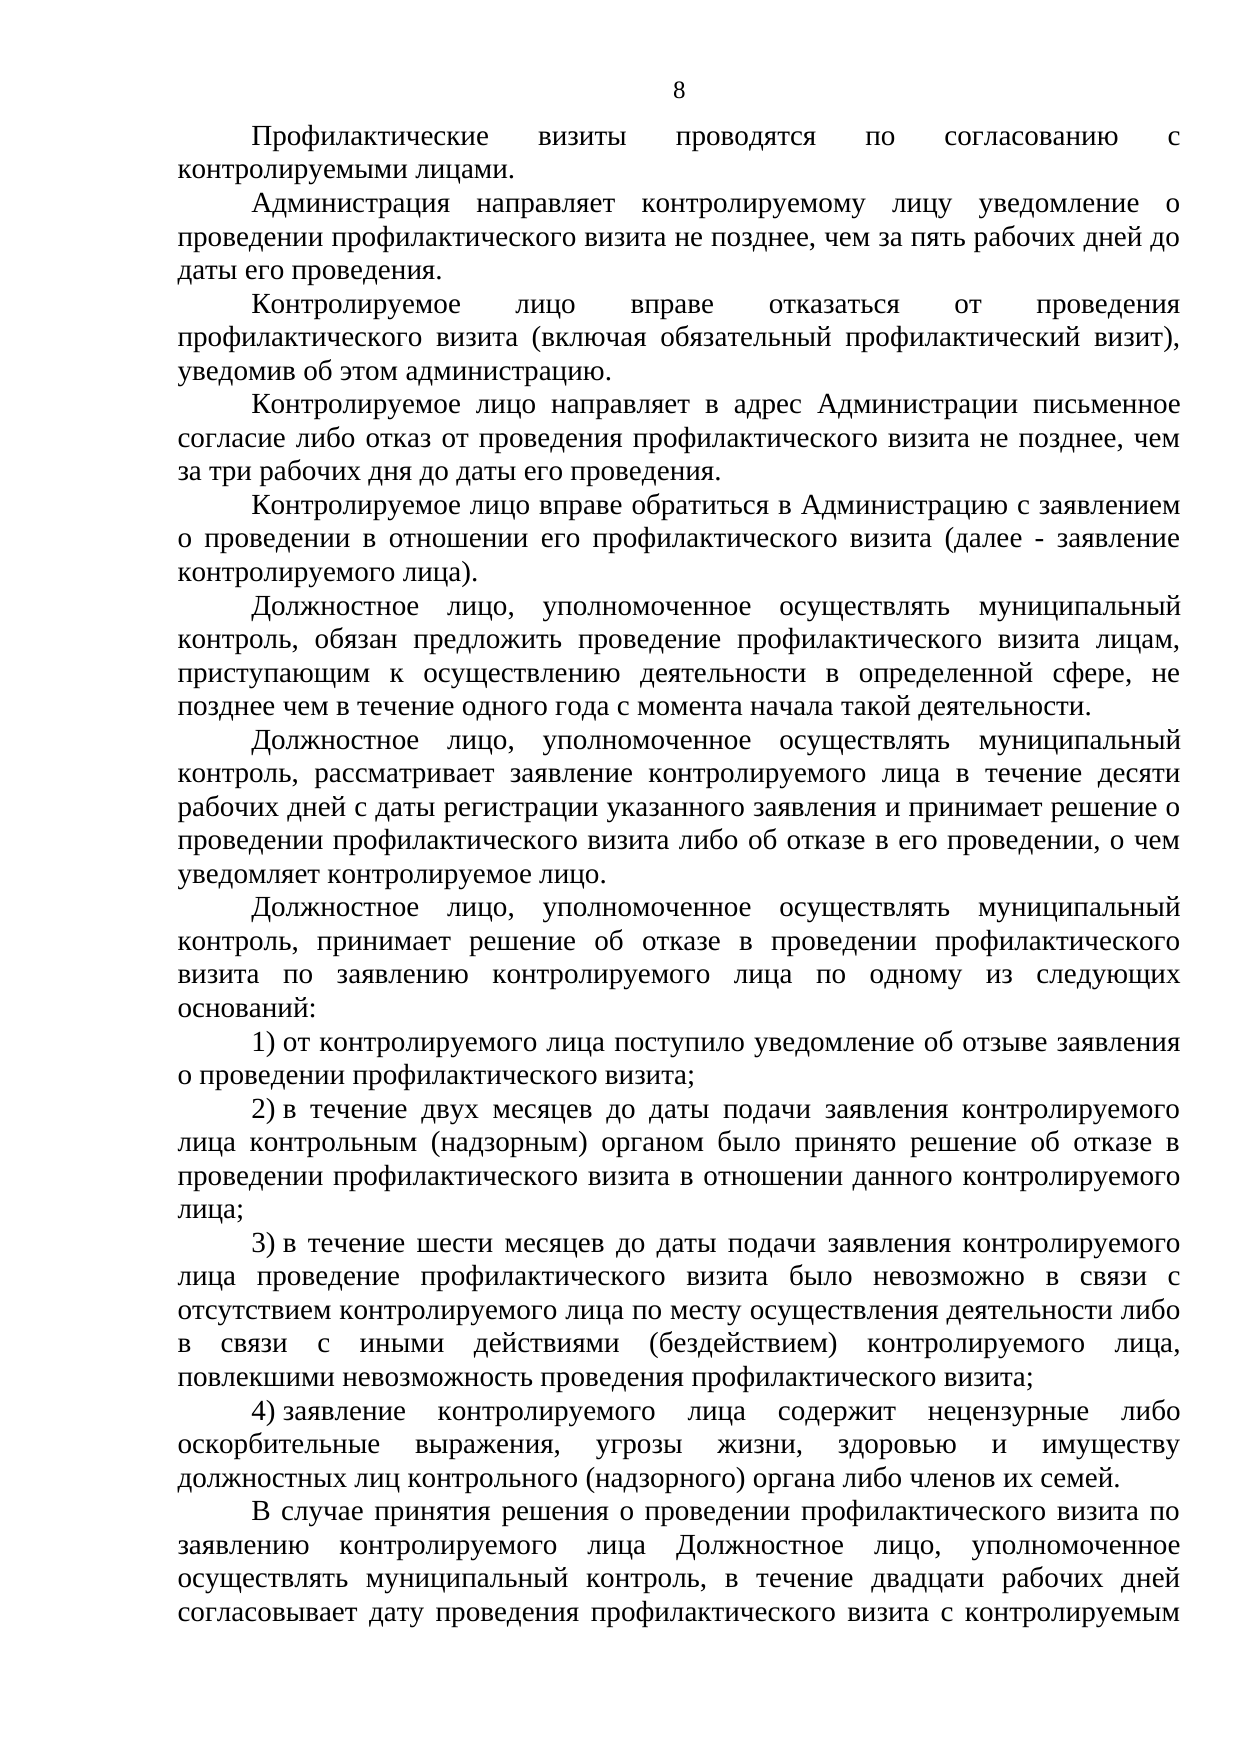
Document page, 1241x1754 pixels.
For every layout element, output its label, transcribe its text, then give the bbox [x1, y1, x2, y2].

text Администрация направляет контролируемому лицу уведомление о проведении профилактического визита не позднее, чем за пять рабочих дней до даты его проведения. [177, 185, 1181, 286]
text 3) в течение шести месяцев до даты подачи заявления контролируемого лица проведение профилактического визита было невозможно в связи с отсутствием контролируемого лица по месту осуществления деятельности либо в связи с иными действиями (бездействием) контролируемого лица, повлекшими невозможность проведения профилактического визита; [177, 1225, 1181, 1393]
text Должностное лицо, уполномоченное осуществлять муниципальный контроль, обязан предложить проведение профилактического визита лицам, приступающим к осуществлению деятельности в определенной сфере, не позднее чем в течение одного года с момента начала такой деятельности. [177, 588, 1181, 722]
text 1) от контролируемого лица поступило уведомление об отзыве заявления о проведении профилактического визита; [177, 1024, 1181, 1091]
text Контролируемое лицо направляет в адрес Администрации письменное согласие либо отказ от проведения профилактического визита не позднее, чем за три рабочих дня до даты его проведения. [177, 386, 1181, 487]
text Профилактические визиты проводятся по согласованию с контролируемыми лицами. [177, 118, 1181, 185]
text Контролируемое лицо вправе отказаться от проведения профилактического визита (включая обязательный профилактический визит), уведомив об этом администрацию. [177, 286, 1181, 386]
text 4) заявление контролируемого лица содержит нецензурные либо оскорбительные выражения, угрозы жизни, здоровью и имуществу должностных лиц контрольного (надзорного) органа либо членов их семей. [177, 1393, 1181, 1493]
text Контролируемое лицо вправе обратиться в Администрацию с заявлением о проведении в отношении его профилактического визита (далее - заявление контролируемого лица). [177, 487, 1181, 588]
text Должностное лицо, уполномоченное осуществлять муниципальный контроль, принимает решение об отказе в проведении профилактического визита по заявлению контролируемого лица по одному из следующих оснований: [177, 889, 1181, 1024]
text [177, 1493, 1181, 1627]
text 2) в течение двух месяцев до даты подачи заявления контролируемого лица контрольным (надзорным) органом было принято решение об отказе в проведении профилактического визита в отношении данного контролируемого лица; [177, 1091, 1181, 1225]
text Должностное лицо, уполномоченное осуществлять муниципальный контроль, рассматривает заявление контролируемого лица в течение десяти рабочих дней с даты регистрации указанного заявления и принимает решение о проведении профилактического визита либо об отказе в его проведении, о чем уведомляет контролируемое лицо. [177, 722, 1181, 889]
